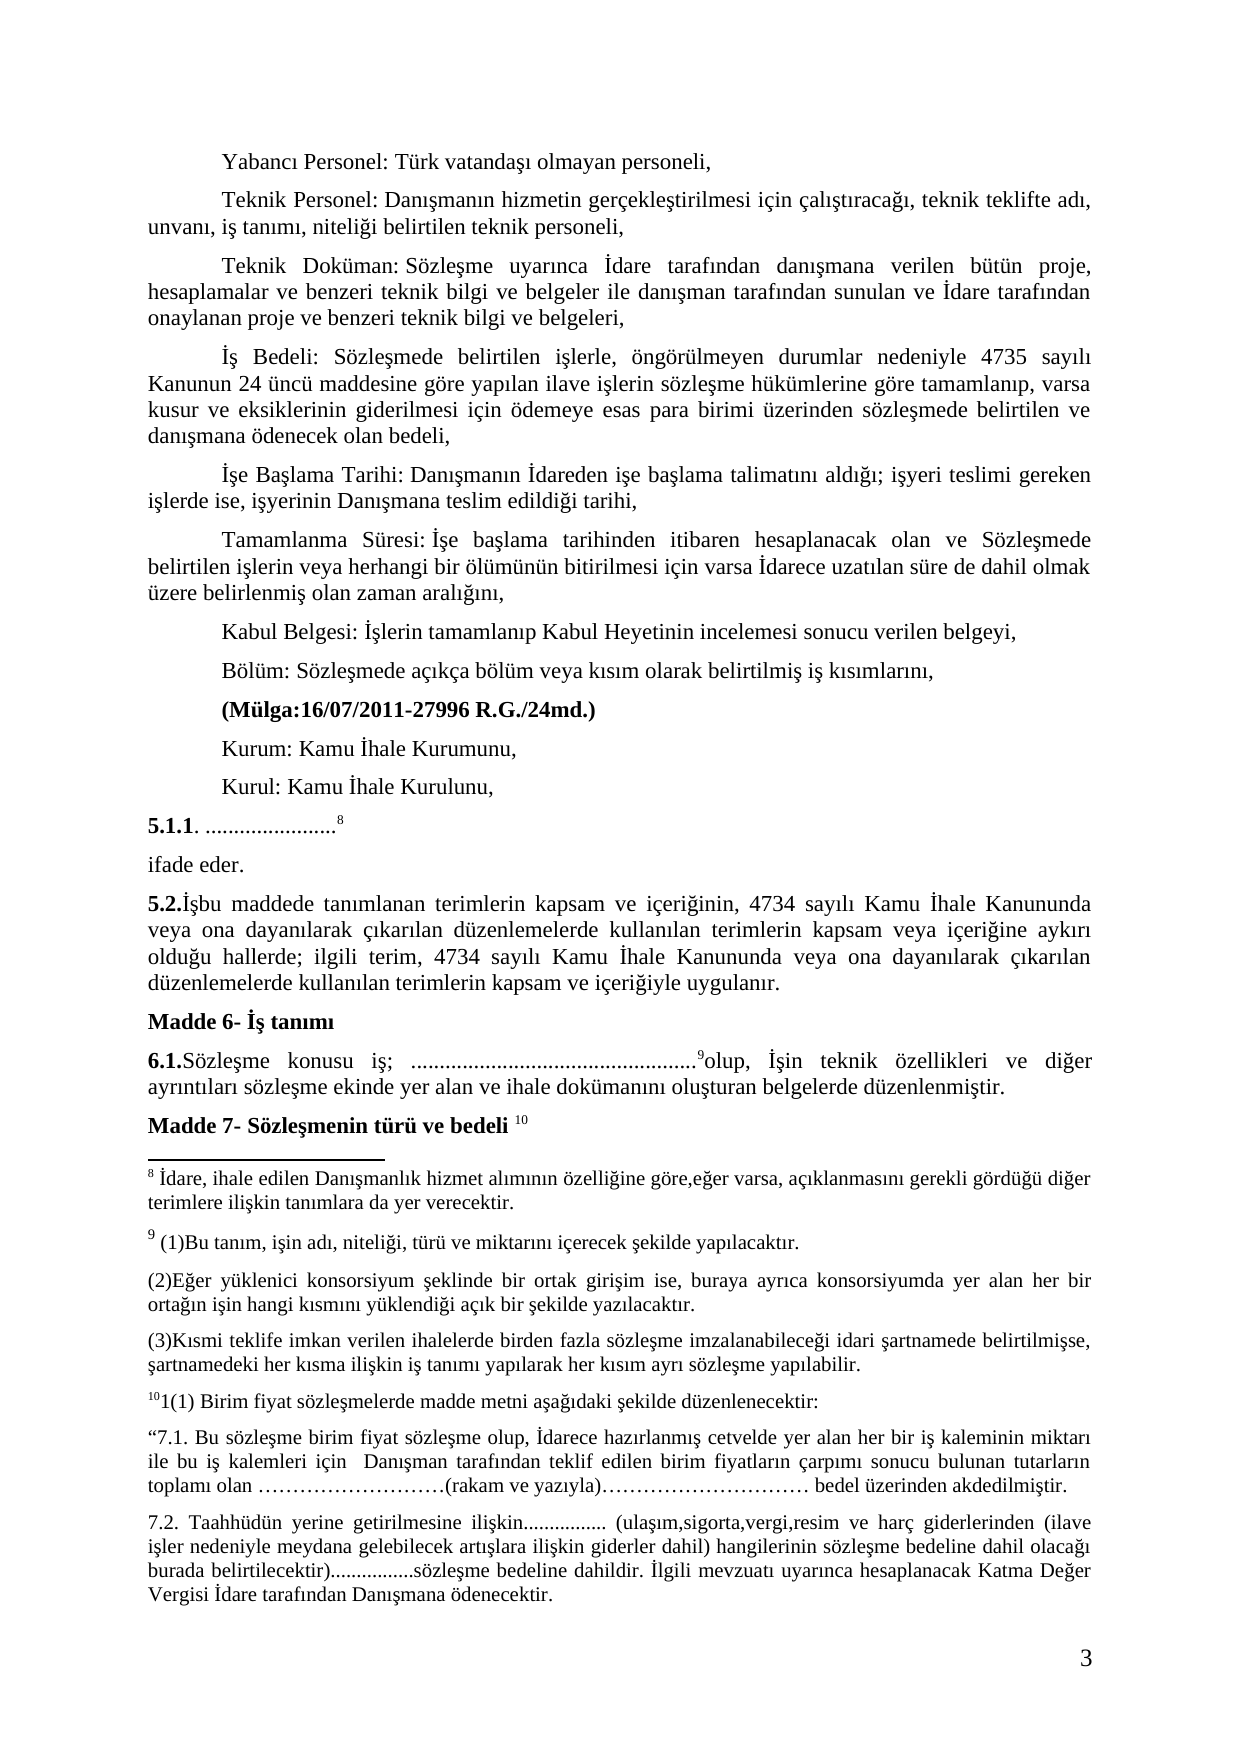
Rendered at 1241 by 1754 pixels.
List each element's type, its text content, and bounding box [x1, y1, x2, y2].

text Yabancı Personel: Türk vatandaşı olmayan personeli, [148, 148, 1092, 174]
text Kurum: Kamu İhale Kurumunu, [148, 734, 1092, 761]
text Kabul Belgesi: İşlerin tamamlanıp Kabul Heyetinin incelemesi sonucu verilen belgeyi, [148, 618, 1092, 644]
text 5.1.1. ....................... [148, 812, 1092, 839]
text Madde 7- Sözleşmenin türü ve bedeli [148, 1112, 1092, 1138]
text Madde 6- İş tanımı [148, 1008, 1092, 1034]
text İşe Başlama Tarihi: Danışmanın İdareden işe başlama talimatını aldığı; işyeri teslimi gereken işlerde ise, işyerinin Danışmana teslim edildiği tarihi, [148, 461, 1092, 514]
text Kurul: Kamu İhale Kurulunu, [148, 773, 1092, 800]
text İş Bedeli: Sözleşmede belirtilen işlerle, öngörülmeyen durumlar nedeniyle 4735 sayılı Kanunun 24 üncü maddesine göre yapılan ilave işlerin sözleşme hükümlerine göre tamamlanıp, varsa kusur ve eksiklerinin giderilmesi için ödemeye esas para birimi üzerinden sözleşmede belirtilen ve danışmana ödenecek olan bedeli, [148, 343, 1092, 449]
text Tamamlanma Süresi: İşe başlama tarihinden itibaren hesaplanacak olan ve Sözleşmede belirtilen işlerin veya herhangi bir ölümünün bitirilmesi için varsa İdarece uzatılan süre de dahil olmak üzere belirlenmiş olan zaman aralığını, [148, 526, 1092, 606]
text 6.1.Sözleşme konusu iş; ..................................................olup, İşin teknik özellikleri ve diğer ayrıntıları sözleşme ekinde yer alan ve ihale dokümanını oluşturan belgelerde düzenlenmiştir. [148, 1047, 1092, 1099]
text ifade eder. [148, 851, 1092, 877]
text Bölüm: Sözleşmede açıkça bölüm veya kısım olarak belirtilmiş iş kısımlarını, [148, 657, 1092, 683]
text Teknik Personel: Danışmanın hizmetin gerçekleştirilmesi için çalıştıracağı, teknik teklifte adı, unvanı, iş tanımı, niteliği belirtilen teknik personeli, [148, 187, 1092, 239]
text 5.2.İşbu maddede tanımlanan terimlerin kapsam ve içeriğinin, 4734 sayılı Kamu İhale Kanununda veya ona dayanılarak çıkarılan düzenlemelerde kullanılan terimlerin kapsam veya içeriğine aykırı olduğu hallerde; ilgili terim, 4734 sayılı Kamu İhale Kanununda veya ona dayanılarak çıkarılan düzenlemelerde kullanılan terimlerin kapsam ve içeriğiyle uygulanır. [148, 890, 1092, 995]
text Teknik Doküman: Sözleşme uyarınca İdare tarafından danışmana verilen bütün proje, hesaplamalar ve benzeri teknik bilgi ve belgeler ile danışman tarafından sunulan ve İdare tarafından onaylanan proje ve benzeri teknik bilgi ve belgeleri, [148, 252, 1092, 331]
text (Mülga:16/07/2011-27996 R.G./24md.) [148, 696, 1092, 722]
